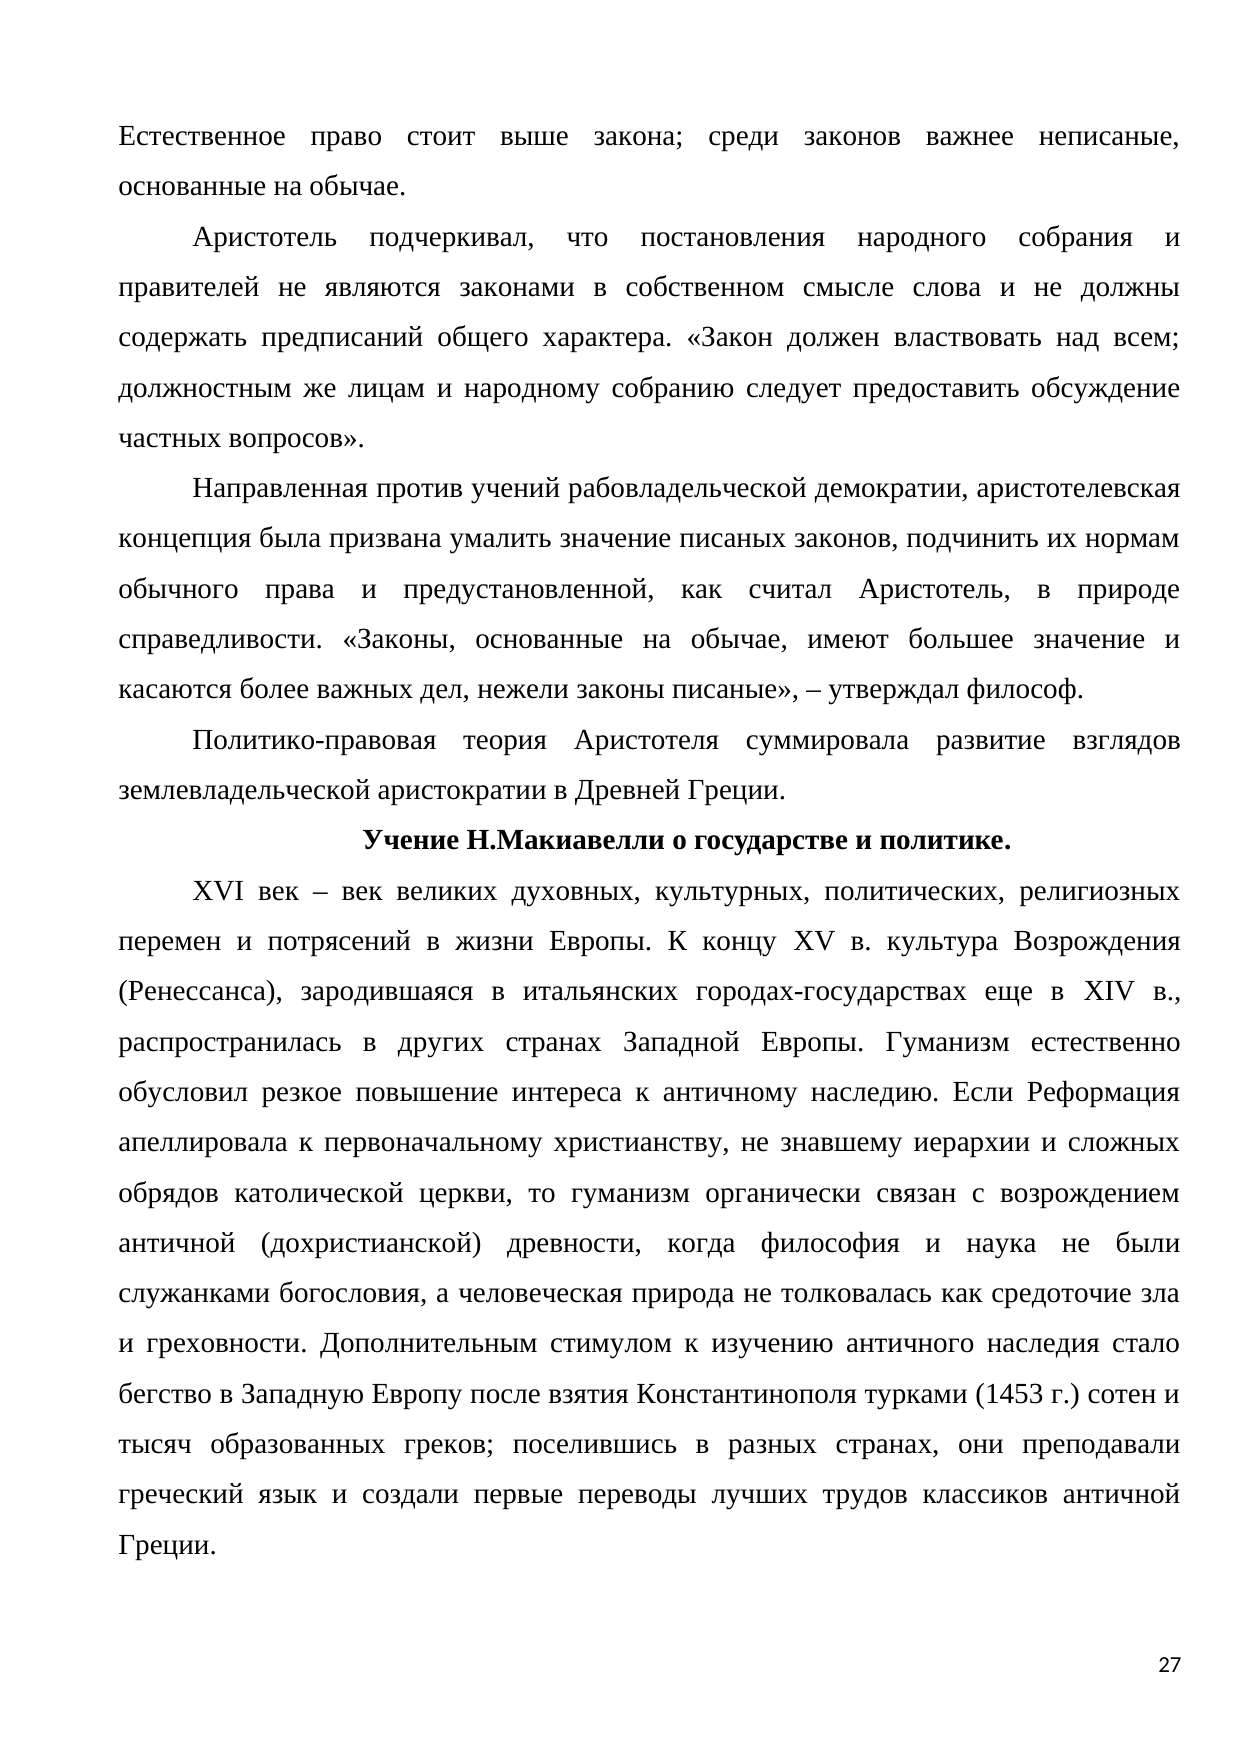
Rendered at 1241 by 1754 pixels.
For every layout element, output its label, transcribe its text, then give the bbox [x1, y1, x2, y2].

text Аристотель подчеркивал, что постановления народного собрания и правителей не являются законами в собственном смысле слова и не должны содержать предписаний общего характера. «Закон должен властвовать над всем; должностным же лицам и народному собранию следует предоставить обсуждение частных вопросов». [118, 219, 1181, 453]
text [118, 118, 1181, 202]
text Политико-правовая теория Аристотеля суммировала развитие взглядов землевладельческой аристократии в Древней Греции. [118, 722, 1181, 806]
text XVI век – век великих духовных, культурных, политических, религиозных перемен и потрясений в жизни Европы. К концу XV в. культура Возрождения (Ренессанса), зародившаяся в итальянских городах-государствах еще в XIV в., распространилась в других странах Западной Европы. Гуманизм естественно обусловил резкое повышение интереса к античному наследию. Если Реформация апеллировала к первоначальному христианству, не знавшему иерархии и сложных обрядов католической церкви, то гуманизм органически связан с возрождением античной (дохристианской) древности, когда философия и наука не были служанками богословия, а человеческая природа не толковалась как средоточие зла и греховности. Дополнительным стимулом к изучению античного наследия стало бегство в Западную Европу после взятия Константинополя турками (1453 г.) сотен и тысяч образованных греков; поселившись в разных странах, они преподавали греческий язык и создали первые переводы лучших трудов классиков античной Греции. [118, 873, 1181, 1560]
text Учение Н.Макиавелли о государстве и политике. [118, 822, 1181, 856]
text Направленная против учений рабовладельческой демократии, аристотелевская концепция была призвана умалить значение писаных законов, подчинить их нормам обычного права и предустановленной, как считал Аристотель, в природе справедливости. «Законы, основанные на обычае, имеют большее значение и касаются более важных дел, нежели законы писаные», – утверждал философ. [118, 470, 1181, 705]
